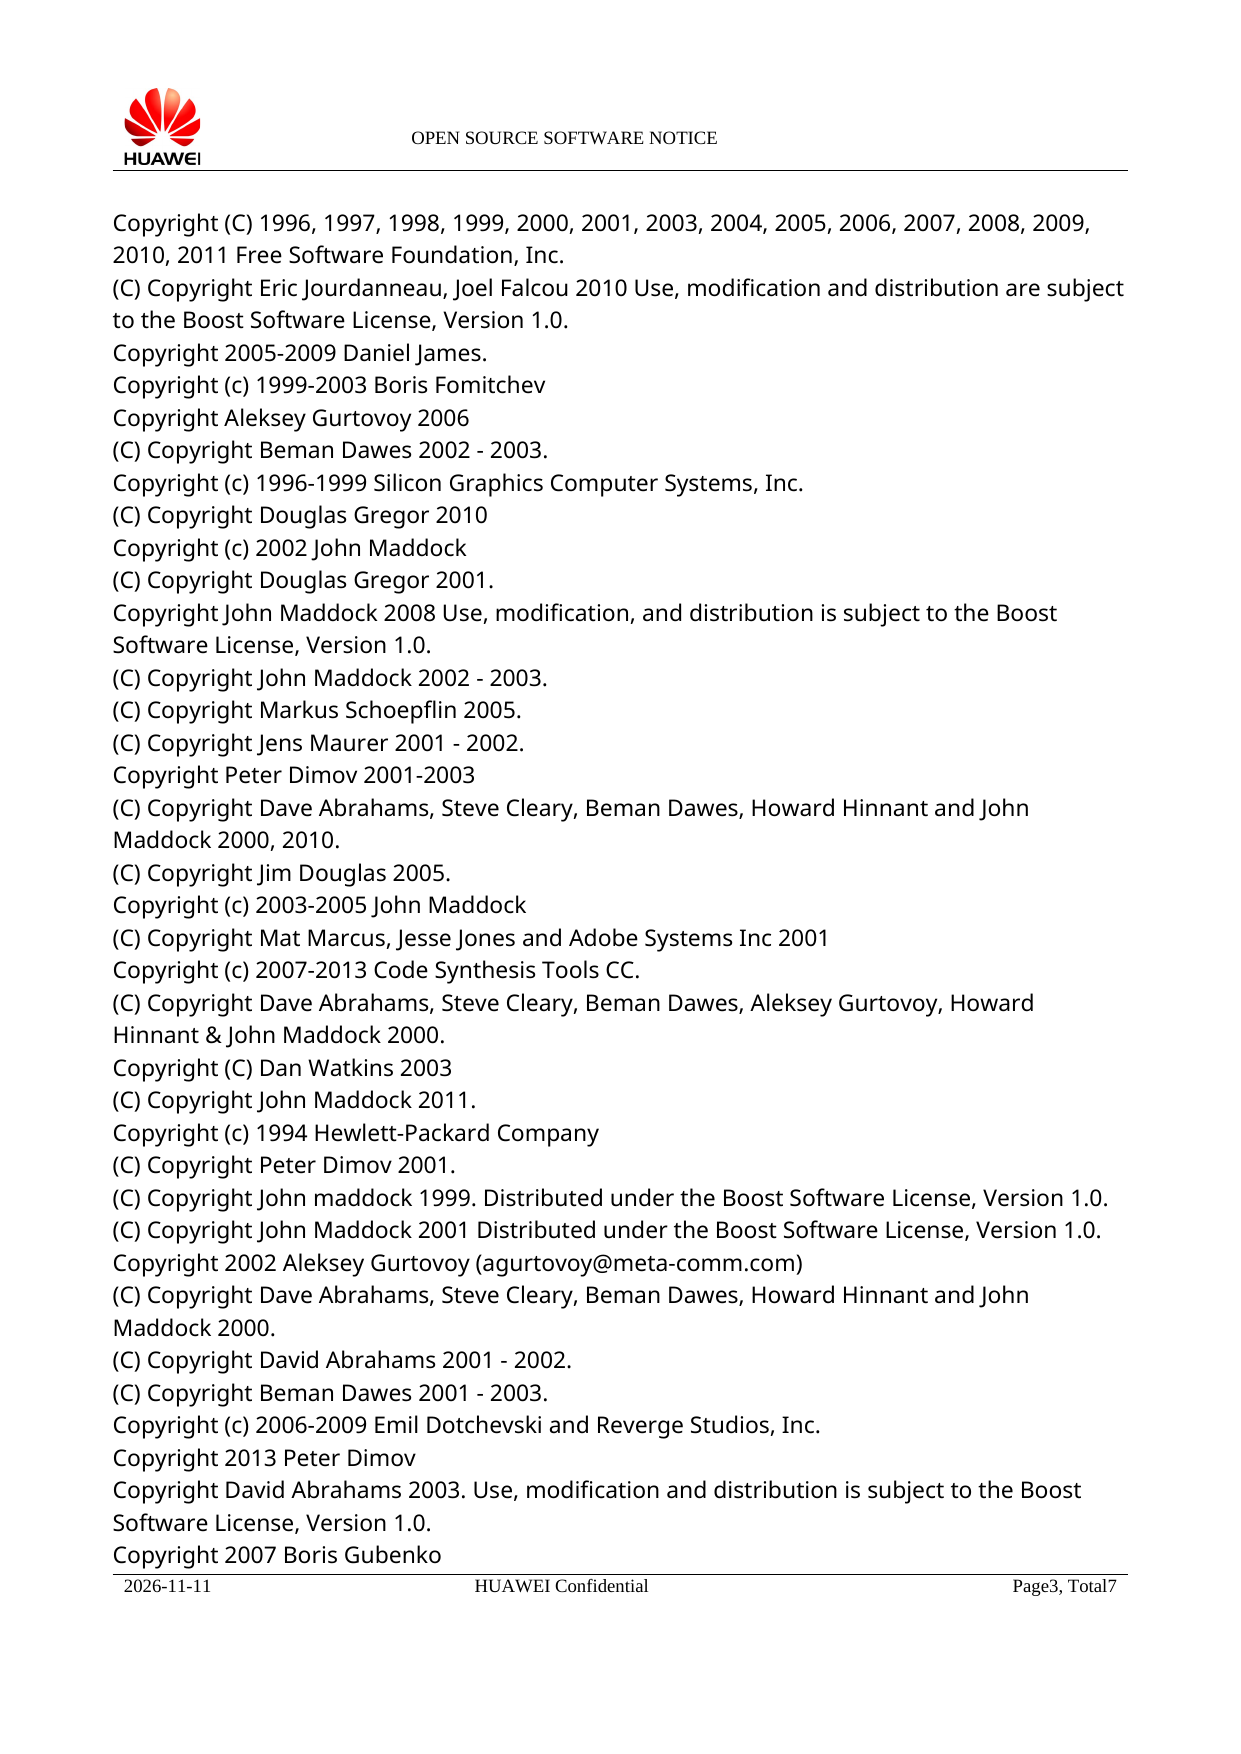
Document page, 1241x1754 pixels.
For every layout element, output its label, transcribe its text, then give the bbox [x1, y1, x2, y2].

picture [124, 88, 201, 165]
